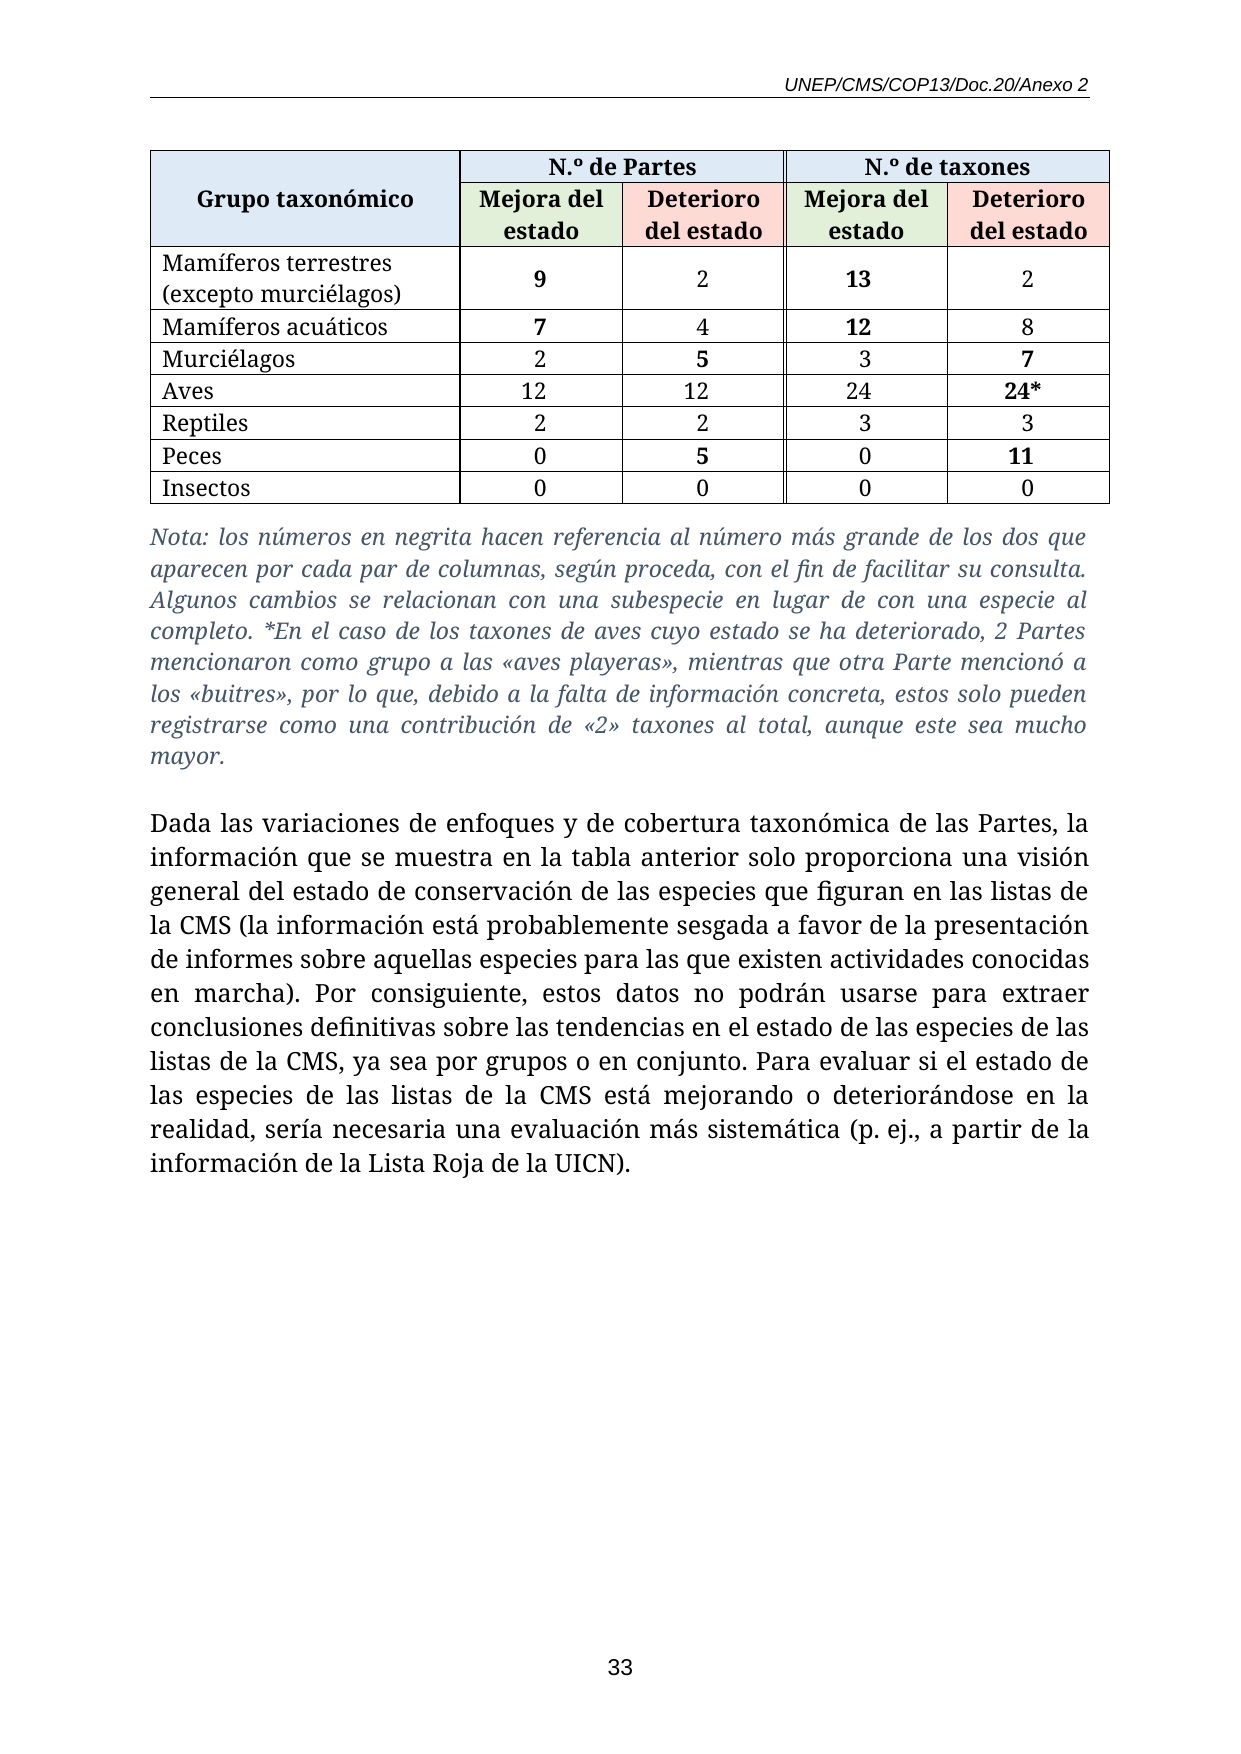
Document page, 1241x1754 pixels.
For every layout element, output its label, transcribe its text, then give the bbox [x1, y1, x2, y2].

table_cell 3 [787, 343, 947, 374]
table_cell 5 [623, 440, 783, 471]
table_cell 13 [787, 247, 947, 309]
table_cell Insectos [151, 472, 459, 503]
table_cell Peces [151, 440, 459, 471]
table_cell 2 [623, 407, 783, 438]
table_cell Reptiles [151, 407, 459, 438]
table_cell Deterioro del estado [948, 183, 1109, 246]
table_cell 9 [461, 247, 622, 309]
table_cell 4 [623, 310, 783, 342]
table_cell Murciélagos [151, 343, 459, 374]
table_cell 2 [948, 247, 1109, 309]
table_cell 12 [461, 375, 622, 406]
table_cell 2 [461, 343, 622, 374]
table_cell 7 [948, 343, 1109, 374]
table_cell 12 [787, 310, 947, 342]
table_cell Aves [151, 375, 459, 406]
table_cell 5 [623, 343, 783, 374]
table_cell 0 [787, 472, 947, 503]
table_cell Mamíferos terrestres (excepto murciélagos) [151, 247, 459, 309]
table_header Grupo taxonómico [151, 151, 459, 246]
table_cell 12 [623, 375, 783, 406]
text Nota: los números en negrita hacen referencia al número más grande de los dos que aparecen por cada par de columnas, según proceda, con el fin de facilitar su consulta. Algunos cambios se relacionan con una subespecie en lugar de con una especie al completo. *En el caso de los taxones de aves cuyo estado se ha deteriorado, 2 Partes mencionaron como grupo a las «aves playeras», mientras que otra Parte mencionó a los «buitres», por lo que, debido a la falta de información concreta, estos solo pueden registrarse como una contribución de «2» taxones al total, aunque este sea mucho mayor. [150, 521, 1090, 771]
table_cell 24 [787, 375, 947, 406]
table_cell 7 [461, 310, 622, 342]
text Dada las variaciones de enfoques y de cobertura taxonómica de las Partes, la información que se muestra en la tabla anterior solo proporciona una visión general del estado de conservación de las especies que figuran en las listas de la CMS (la información está probablemente sesgada a favor de la presentación de informes sobre aquellas especies para las que existen actividades conocidas en marcha). Por consiguiente, estos datos no podrán usarse para extraer conclusiones definitivas sobre las tendencias en el estado de las especies de las listas de la CMS, ya sea por grupos o en conjunto. Para evaluar si el estado de las especies de las listas de la CMS está mejorando o deteriorándose en la realidad, sería necesaria una evaluación más sistemática (p. ej., a partir de la información de la Lista Roja de la UICN). [150, 805, 1090, 1180]
table_cell 2 [461, 407, 622, 438]
table_cell 0 [948, 472, 1109, 503]
table_cell 3 [787, 407, 947, 438]
table_header N.º de taxones [787, 151, 1109, 182]
table_cell Mejora del estado [461, 183, 622, 246]
table_cell Mamíferos acuáticos [151, 310, 459, 342]
table_header N.º de Partes [461, 151, 783, 182]
table_cell 3 [948, 407, 1109, 438]
table_cell Deterioro del estado [623, 183, 783, 246]
table_cell 0 [623, 472, 783, 503]
table_cell 8 [948, 310, 1109, 342]
table_cell 2 [623, 247, 783, 309]
table_cell 11 [948, 440, 1109, 471]
table_cell 24* [948, 375, 1109, 406]
table_cell 0 [461, 440, 622, 471]
table_cell 0 [461, 472, 622, 503]
table_cell 0 [787, 440, 947, 471]
table_cell Mejora del estado [787, 183, 947, 246]
